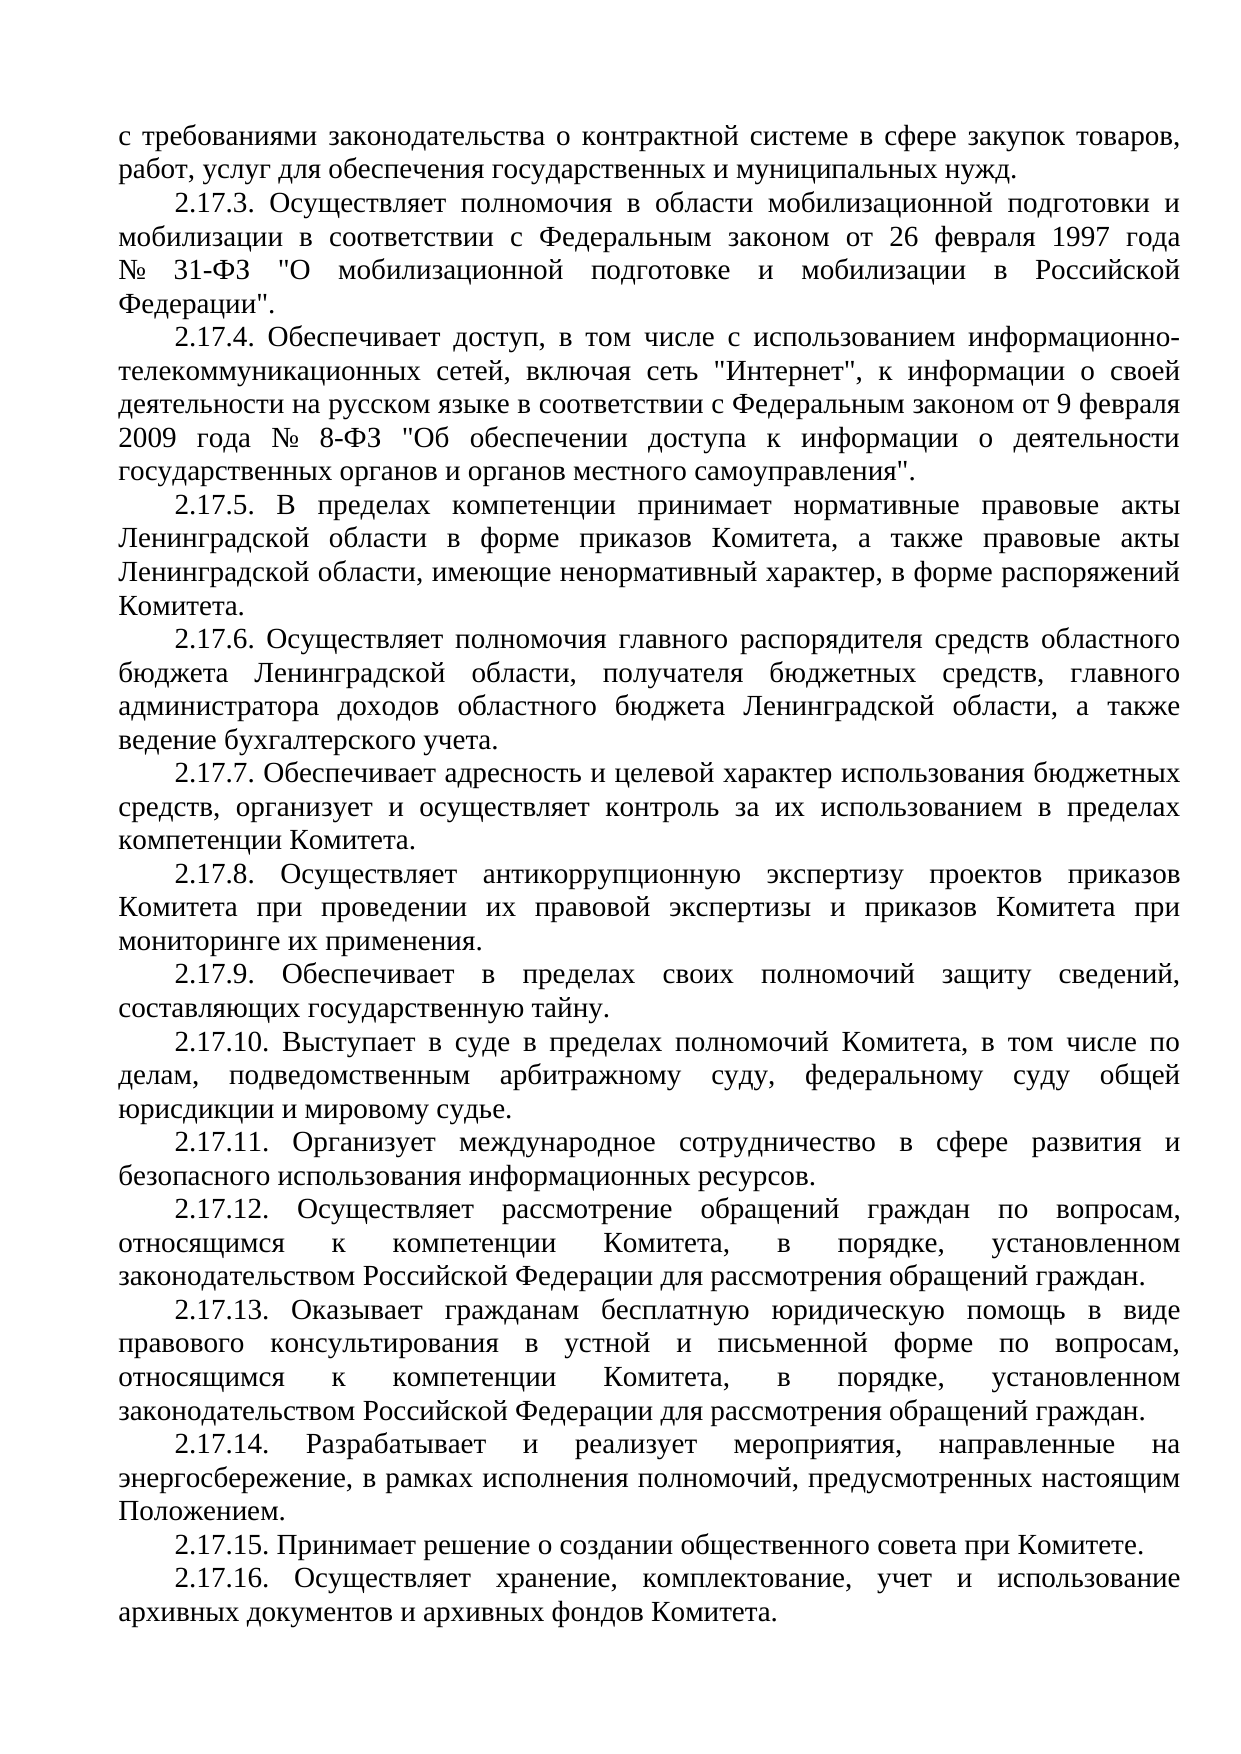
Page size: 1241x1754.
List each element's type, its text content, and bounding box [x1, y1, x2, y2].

text 2.17.9. Обеспечивает в пределах своих полномочий защиту сведений, составляющих государственную тайну. [118, 957, 1181, 1024]
text 2.17.8. Осуществляет антикоррупционную экспертизу проектов приказов Комитета при проведении их правовой экспертизы и приказов Комитета при мониторинге их применения. [118, 856, 1181, 957]
text 2.17.6. Осуществляет полномочия главного распорядителя средств областного бюджета Ленинградской области, получателя бюджетных средств, главного администратора доходов областного бюджета Ленинградской области, а также ведение бухгалтерского учета. [118, 621, 1181, 755]
text 2.17.4. Обеспечивает доступ, в том числе с использованием информационно-телекоммуникационных сетей, включая сеть "Интернет", к информации о своей деятельности на русском языке в соответствии с Федеральным законом от 9 февраля 2009 года № 8-ФЗ "Об обеспечении доступа к информации о деятельности государственных органов и органов местного самоуправления". [118, 319, 1181, 487]
text 2.17.16. Осуществляет хранение, комплектование, учет и использование архивных документов и архивных фондов Комитета. [118, 1560, 1181, 1627]
text 2.17.10. Выступает в суде в пределах полномочий Комитета, в том числе по делам, подведомственным арбитражному суду, федеральному суду общей юрисдикции и мировому судье. [118, 1024, 1181, 1124]
text 2.17.15. Принимает решение о создании общественного совета при Комитете. [118, 1527, 1181, 1560]
text 2.17.13. Оказывает гражданам бесплатную юридическую помощь в виде правового консультирования в устной и письменной форме по вопросам, относящимся к компетенции Комитета, в порядке, установленном законодательством Российской Федерации для рассмотрения обращений граждан. [118, 1292, 1181, 1426]
text 2.17.3. Осуществляет полномочия в области мобилизационной подготовки и мобилизации в соответствии с Федеральным законом от 26 февраля 1997 года № 31-ФЗ "О мобилизационной подготовке и мобилизации в Российской Федерации". [118, 185, 1181, 319]
text 2.17.11. Организует международное сотрудничество в сфере развития и безопасного использования информационных ресурсов. [118, 1124, 1181, 1191]
text 2.17.12. Осуществляет рассмотрение обращений граждан по вопросам, относящимся к компетенции Комитета, в порядке, установленном законодательством Российской Федерации для рассмотрения обращений граждан. [118, 1191, 1181, 1292]
text 2.17.7. Обеспечивает адресность и целевой характер использования бюджетных средств, организует и осуществляет контроль за их использованием в пределах компетенции Комитета. [118, 755, 1181, 856]
text 2.17.5. В пределах компетенции принимает нормативные правовые акты Ленинградской области в форме приказов Комитета, а также правовые акты Ленинградской области, имеющие ненормативный характер, в форме распоряжений Комитета. [118, 487, 1181, 621]
text 2.17.14. Разрабатывает и реализует мероприятия, направленные на энергосбережение, в рамках исполнения полномочий, предусмотренных настоящим Положением. [118, 1426, 1181, 1527]
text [118, 118, 1181, 185]
